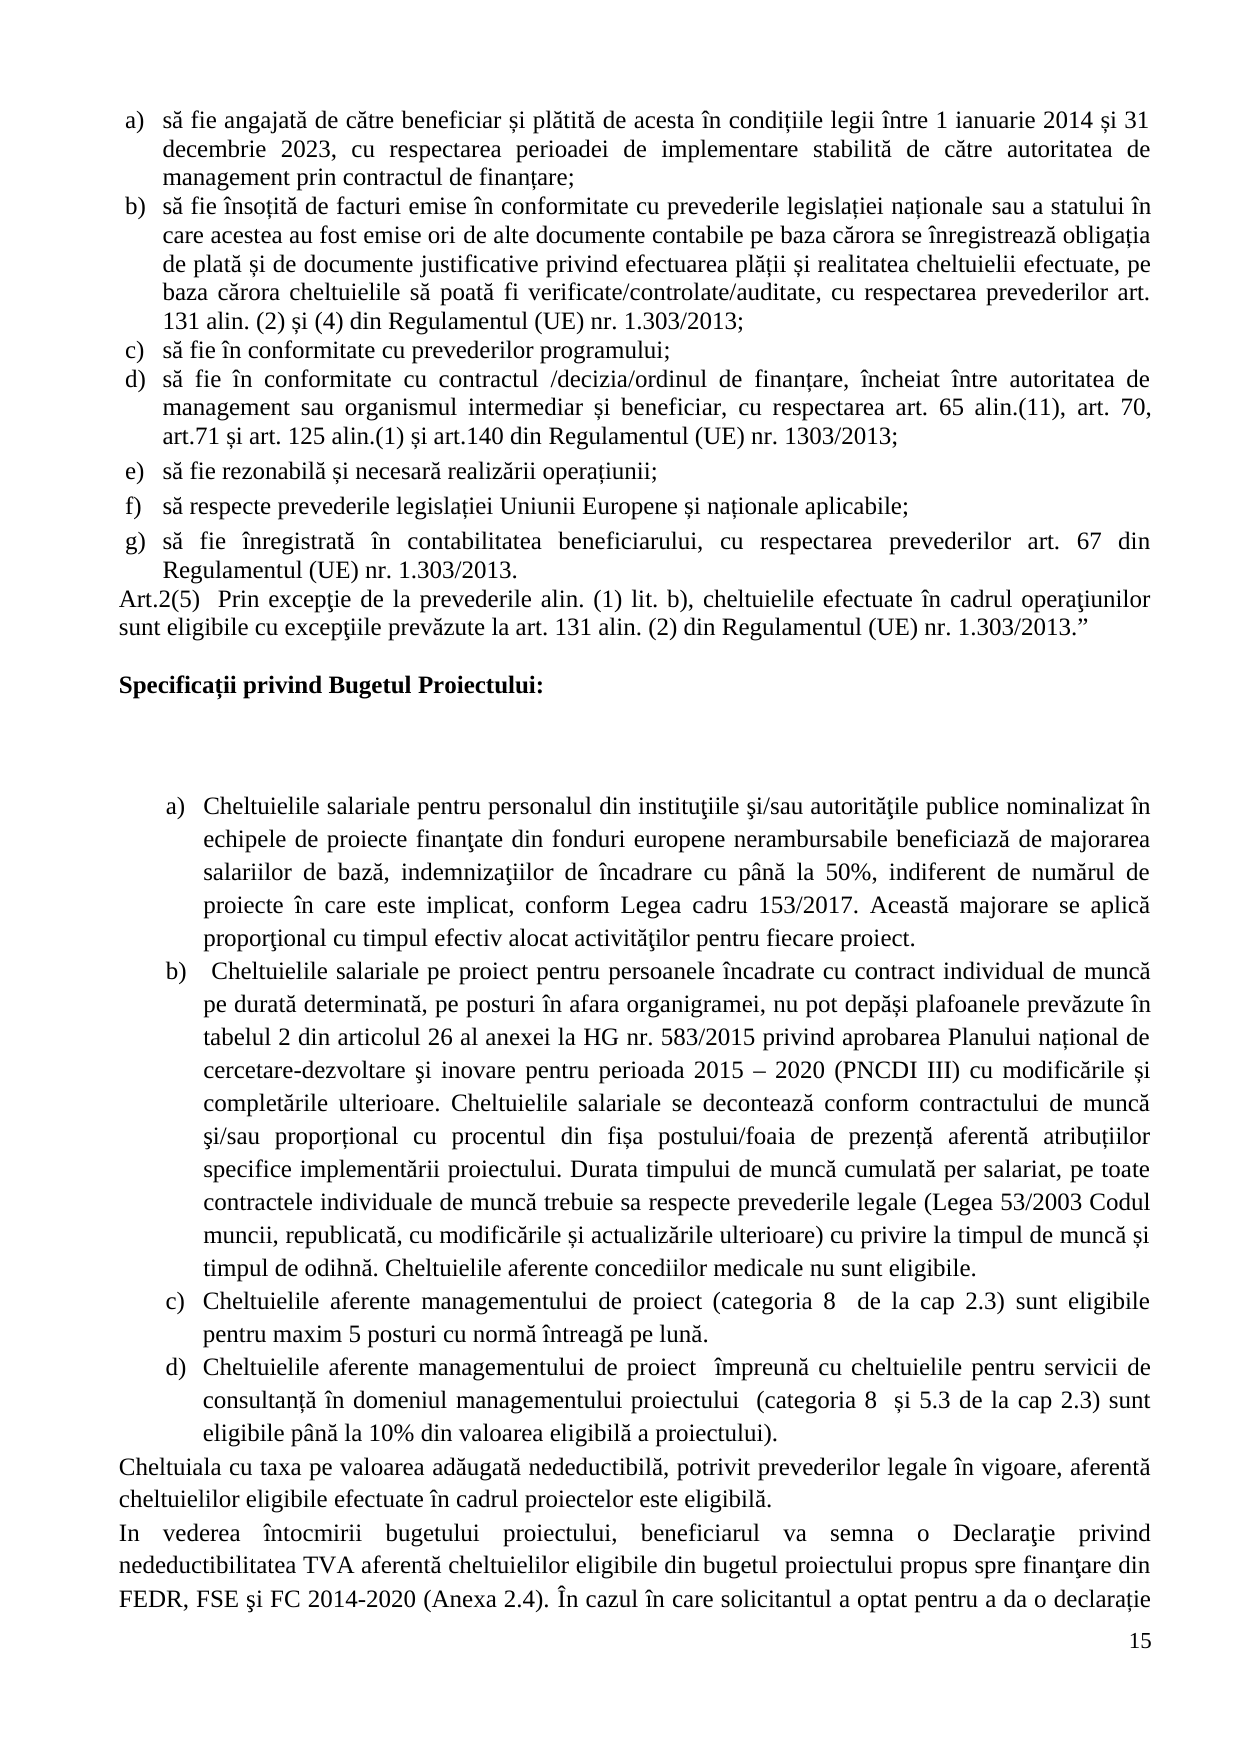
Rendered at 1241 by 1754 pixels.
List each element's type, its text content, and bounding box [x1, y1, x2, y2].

list Cheltuielile aferente managementului de proiect (categoria 8 de la cap 2.3) sunt eligibile pentru maxim 5 posturi cu normă întreagă pe lună. [165, 1286, 1152, 1348]
list să fie rezonabilă și necesară realizării operațiunii; [125, 456, 1152, 485]
list să fie în conformitate cu prevederilor programului; [125, 335, 1152, 364]
text Specificații privind Bugetul Proiectului: [119, 670, 1152, 699]
list să fie angajată de către beneficiar și plătită de acesta în condițiile legii între 1 ianuarie 2014 și 31 decembrie 2023, cu respectarea perioadei de implementare stabilită de către autoritatea de management prin contractul de finanțare; [125, 105, 1152, 191]
list Cheltuielile aferente managementului de proiect împreună cu cheltuielile pentru servicii de consultanță în domeniul managementului proiectului (categoria 8 și 5.3 de la cap 2.3) sunt eligibile până la 10% din valoarea eligibilă a proiectului). [165, 1352, 1152, 1447]
text Cheltuiala cu taxa pe valoarea adăugată nedeductibilă, potrivit prevederilor legale în vigoare, aferentă cheltuielilor eligibile efectuate în cadrul proiectelor este eligibilă. [119, 1452, 1152, 1513]
list să fie înregistrată în contabilitatea beneficiarului, cu respectarea prevederilor art. 67 din Regulamentul (UE) nr. 1.303/2013. [125, 526, 1152, 584]
list Cheltuielile salariale pentru personalul din instituţiile şi/sau autorităţile publice nominalizat în echipele de proiecte finanţate din fonduri europene nerambursabile beneficiază de majorarea salariilor de bază, indemnizaţiilor de încadrare cu până la 50%, indiferent de numărul de proiecte în care este implicat, conform Legea cadru 153/2017. Această majorare se aplică proporţional cu timpul efectiv alocat activităţilor pentru fiecare proiect. [166, 791, 1152, 952]
list Cheltuielile salariale pe proiect pentru persoanele încadrate cu contract individual de muncă pe durată determinată, pe posturi în afara organigramei, nu pot depăși plafoanele prevăzute în tabelul 2 din articolul 26 al anexei la HG nr. 583/2015 privind aprobarea Planului național de cercetare-dezvoltare şi inovare pentru perioada 2015 – 2020 (PNCDI III) cu modificările și completările ulterioare. Cheltuielile salariale se decontează conform contractului de muncă şi/sau proporțional cu procentul din fișa postului/foaia de prezență aferentă atribuțiilor specifice implementării proiectului. Durata timpului de muncă cumulată per salariat, pe toate contractele individuale de muncă trebuie sa respecte prevederile legale (Legea 53/2003 Codul muncii, republicată, cu modificările și actualizările ulterioare) cu privire la timpul de muncă și timpul de odihnă. Cheltuielile aferente concediilor medicale nu sunt eligibile. [166, 956, 1152, 1282]
list să respecte prevederile legislației Uniunii Europene și naționale aplicabile; [125, 491, 1152, 520]
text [119, 1518, 1152, 1612]
text Art.2(5) Prin excepţie de la prevederile alin. (1) lit. b), cheltuielile efectuate în cadrul operaţiunilor sunt eligibile cu excepţiile prevăzute la art. 131 alin. (2) din Regulamentul (UE) nr. 1.303/2013.” [119, 584, 1152, 641]
list să fie în conformitate cu contractul /decizia/ordinul de finanțare, încheiat între autoritatea de management sau organismul intermediar și beneficiar, cu respectarea art. 65 alin.(11), art. 70, art.71 și art. 125 alin.(1) și art.140 din Regulamentul (UE) nr. 1303/2013; [125, 364, 1152, 450]
list să fie însoțită de facturi emise în conformitate cu prevederile legislației naționale sau a statului în care acestea au fost emise ori de alte documente contabile pe baza cărora se înregistrează obligația de plată și de documente justificative privind efectuarea plății și realitatea cheltuielii efectuate, pe baza cărora cheltuielile să poată fi verificate/controlate/auditate, cu respectarea prevederilor art. 131 alin. (2) și (4) din Regulamentul (UE) nr. 1.303/2013; [125, 191, 1152, 335]
